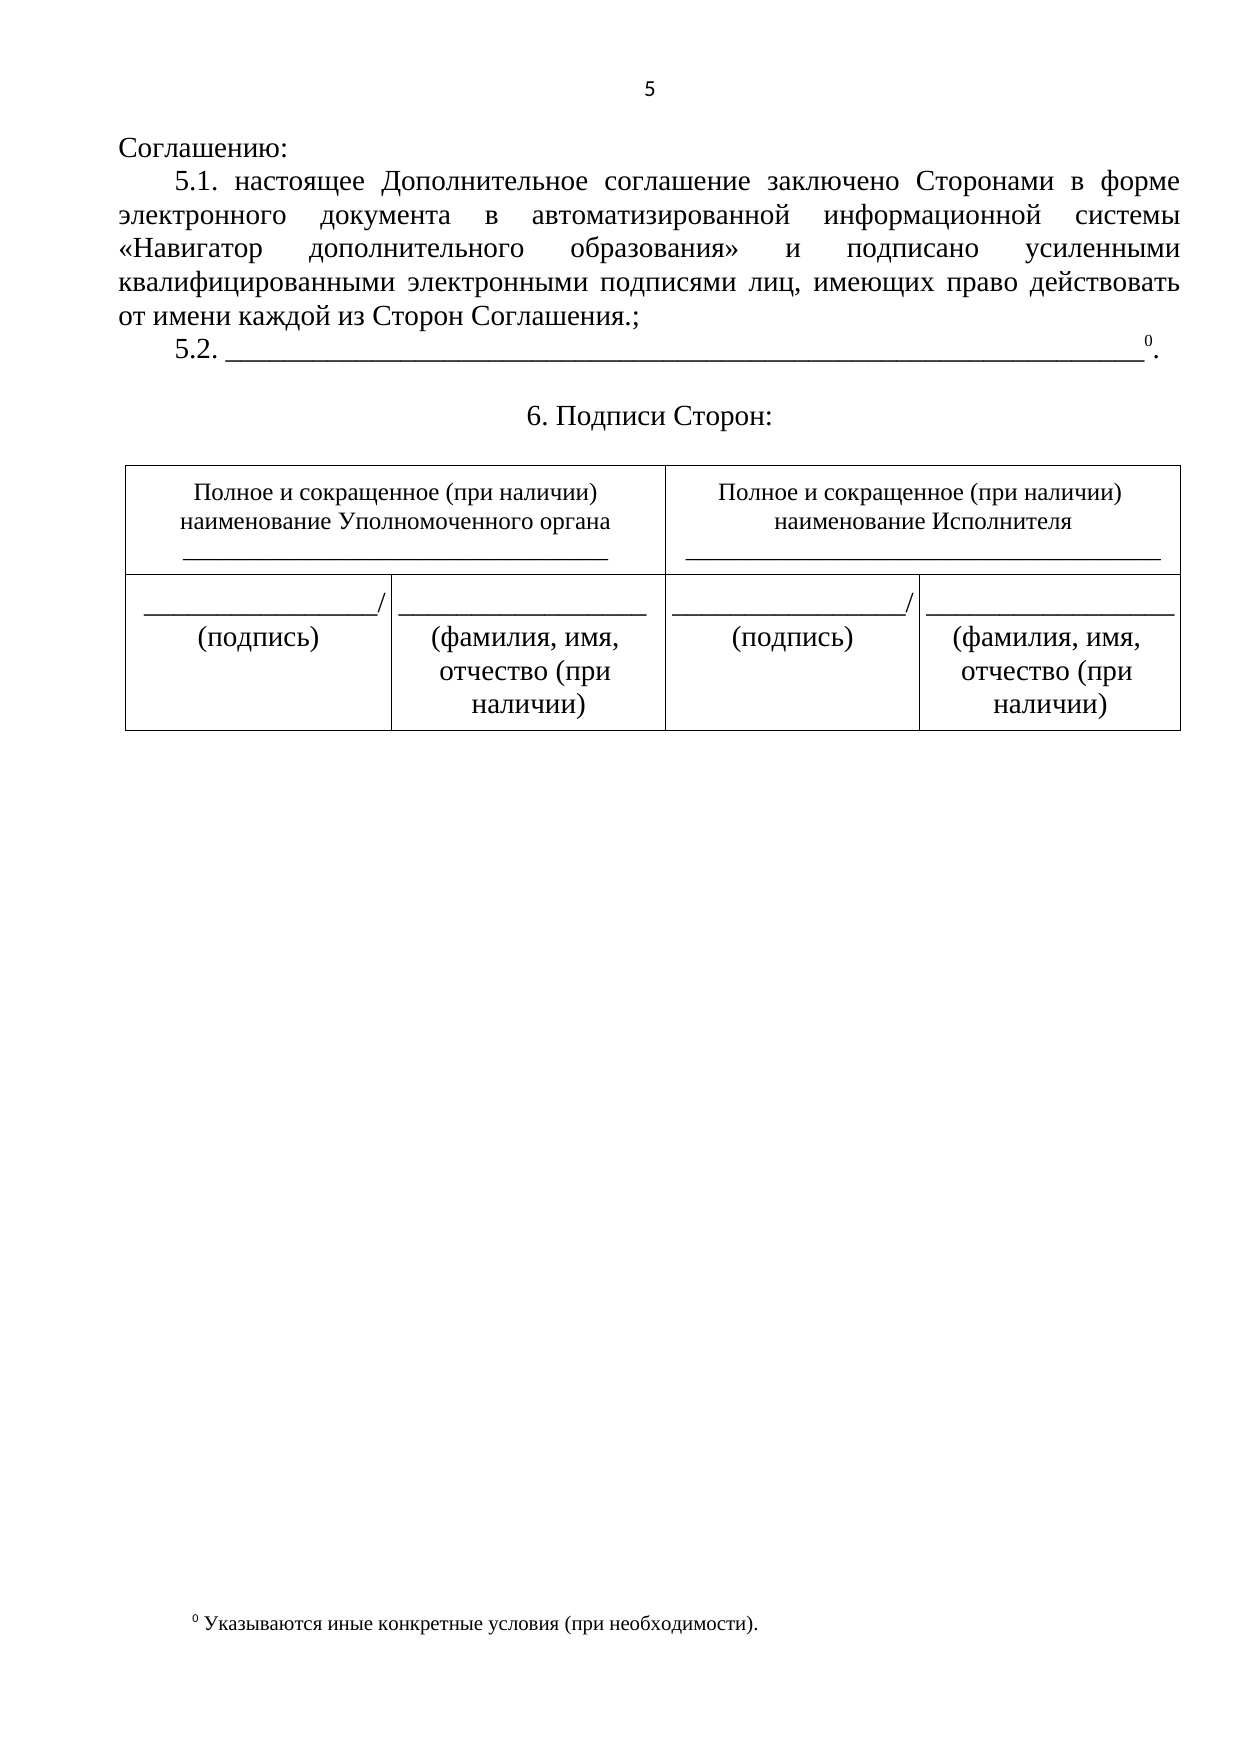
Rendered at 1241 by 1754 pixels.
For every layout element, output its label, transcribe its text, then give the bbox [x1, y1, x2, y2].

table_header Полное и сокращенное (при наличии) наименование Уполномоченного органа __________________________________ [126, 466, 665, 574]
table_cell ________________/ (подпись) [126, 575, 391, 730]
table_cell _________________ (фамилия, имя, отчество (при наличии) [920, 575, 1180, 730]
text 5.1. настоящее Дополнительное соглашение заключено Сторонами в форме электронного документа в автоматизированной информационной системы «Навигатор дополнительного образования» и подписано усиленными квалифицированными электронными подписями лиц, имеющих право действовать от имени каждой из Сторон Соглашения.; [118, 163, 1181, 331]
text 6. Подписи Сторон: [118, 398, 1181, 432]
table_cell _________________ (фамилия, имя, отчество (при наличии) [392, 575, 665, 730]
table_cell ________________/ (подпись) [666, 575, 919, 730]
table_header Полное и сокращенное (при наличии) наименование Исполнителя ______________________________________ [666, 466, 1180, 574]
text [118, 130, 1181, 163]
text 5.2. _______________________________________________________________. [118, 331, 1181, 365]
